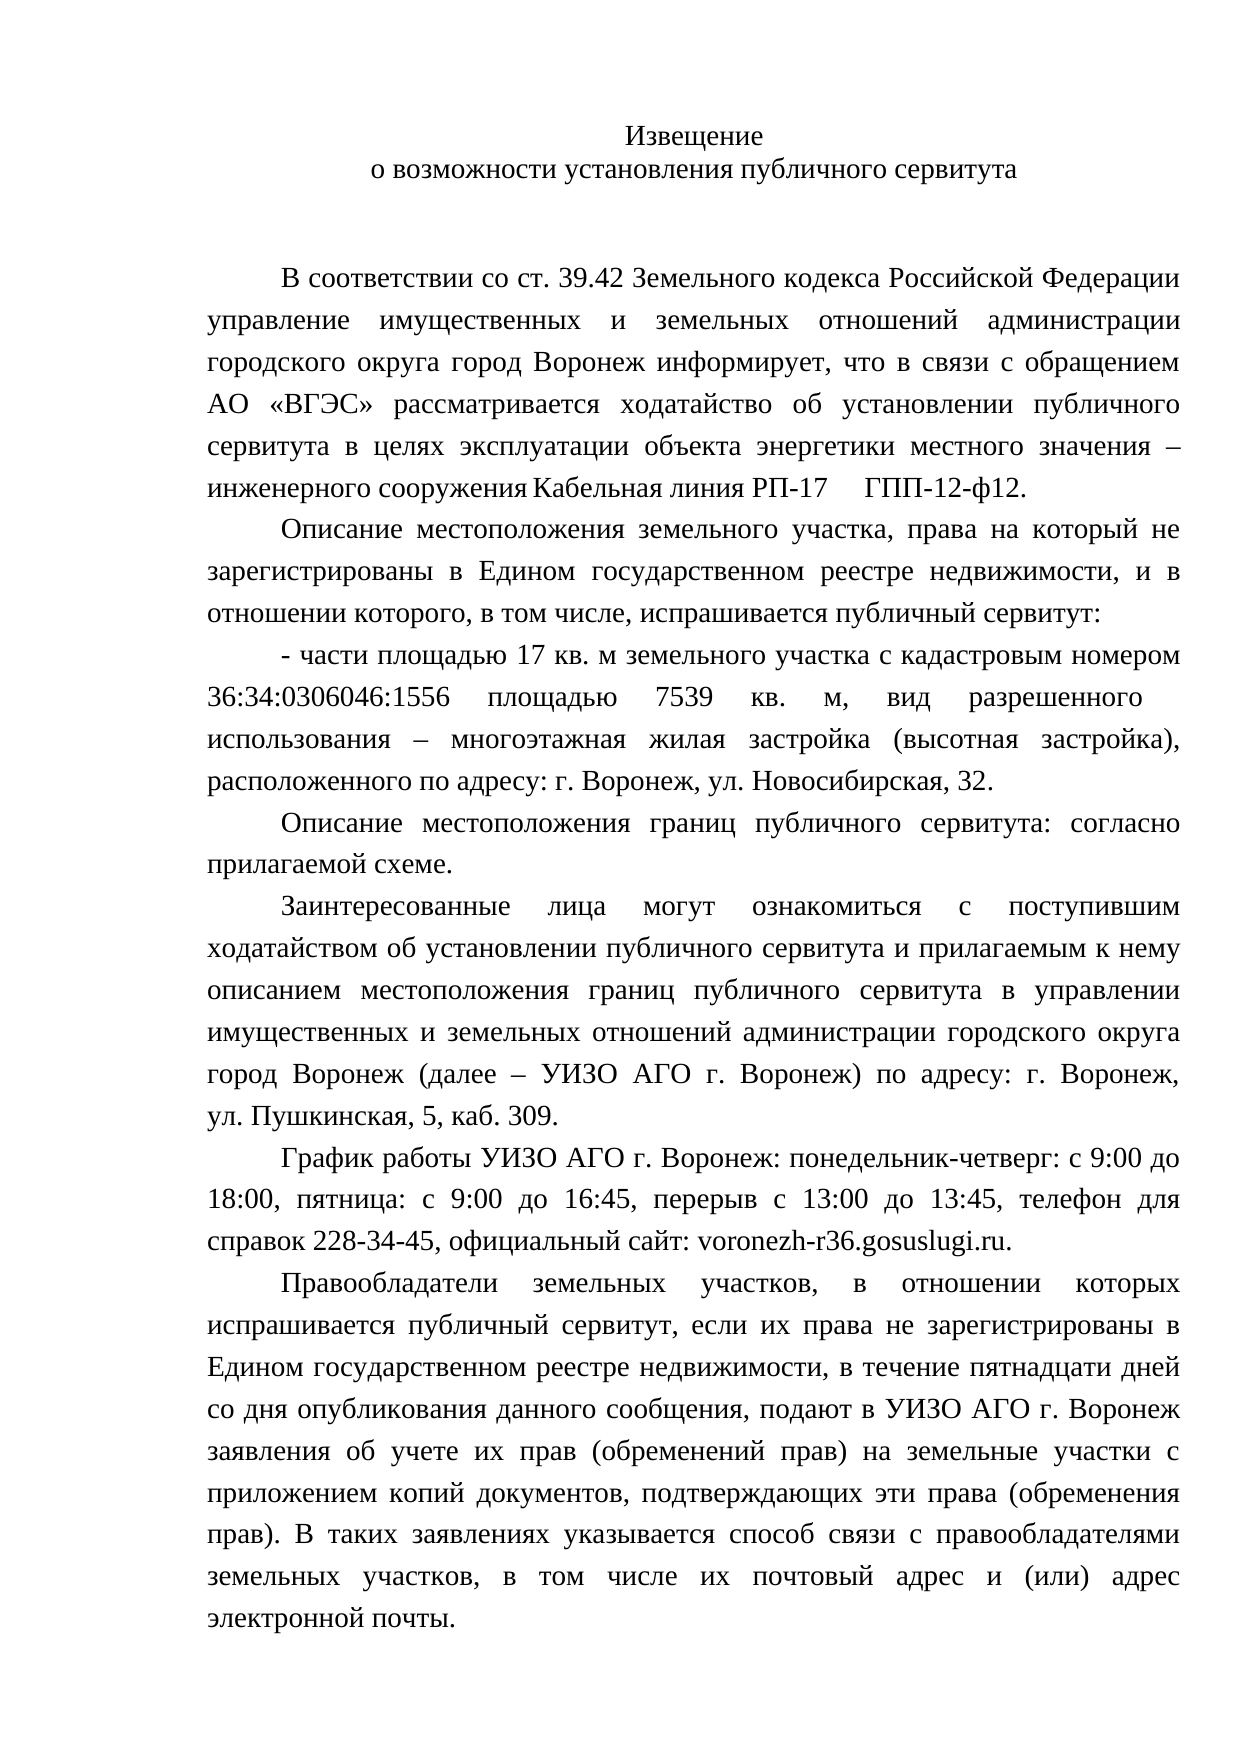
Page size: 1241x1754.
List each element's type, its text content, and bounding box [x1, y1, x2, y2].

text Извещение [207, 118, 1181, 152]
text о возможности установления публичного сервитута [207, 152, 1181, 185]
text Описание местоположения границ публичного сервитута: согласно прилагаемой схеме. [207, 805, 1181, 880]
text График работы УИЗО АГО г. Воронеж: понедельник-четверг: с 9:00 до 18:00, пятница: с 9:00 до 16:45, перерыв с 13:00 до 13:45, телефон для справок 228-34-45, официальный сайт: voronezh-r36.gosuslugi.ru. [207, 1140, 1181, 1257]
text - части площадью 17 кв. м земельного участка с кадастровым номером 36:34:0306046:1556 площадью 7539 кв. м, вид разрешенного использования – многоэтажная жилая застройка (высотная застройка), расположенного по адресу: г. Воронеж, ул. Новосибирская, 32. [207, 637, 1181, 796]
text В соответствии со ст. 39.42 Земельного кодекса Российской Федерации управление имущественных и земельных отношений администрации городского округа город Воронеж информирует, что в связи с обращением АО «ВГЭС» рассматривается ходатайство об установлении публичного сервитута в целях эксплуатации объекта энергетики местного значения – инженерного сооружения Кабельная линия РП-17 ГПП-12-ф12. [207, 260, 1181, 503]
text Заинтересованные лица могут ознакомиться с поступившим ходатайством об установлении публичного сервитута и прилагаемым к нему описанием местоположения границ публичного сервитута в управлении имущественных и земельных отношений администрации городского округа город Воронеж (далее – УИЗО АГО г. Воронеж) по адресу: г. Воронеж, ул. Пушкинская, 5, каб. 309. [207, 888, 1181, 1131]
text Описание местоположения земельного участка, права на который не зарегистрированы в Едином государственном реестре недвижимости, и в отношении которого, в том числе, испрашивается публичный сервитут: [207, 512, 1181, 629]
text Правообладатели земельных участков, в отношении которых испрашивается публичный сервитут, если их права не зарегистрированы в Едином государственном реестре недвижимости, в течение пятнадцати дней со дня опубликования данного сообщения, подают в УИЗО АГО г. Воронеж заявления об учете их прав (обременений прав) на земельные участки с приложением копий документов, подтверждающих эти права (обременения прав). В таких заявлениях указывается способ связи с правообладателями земельных участков, в том числе их почтовый адрес и (или) адрес электронной почты. [207, 1265, 1181, 1634]
